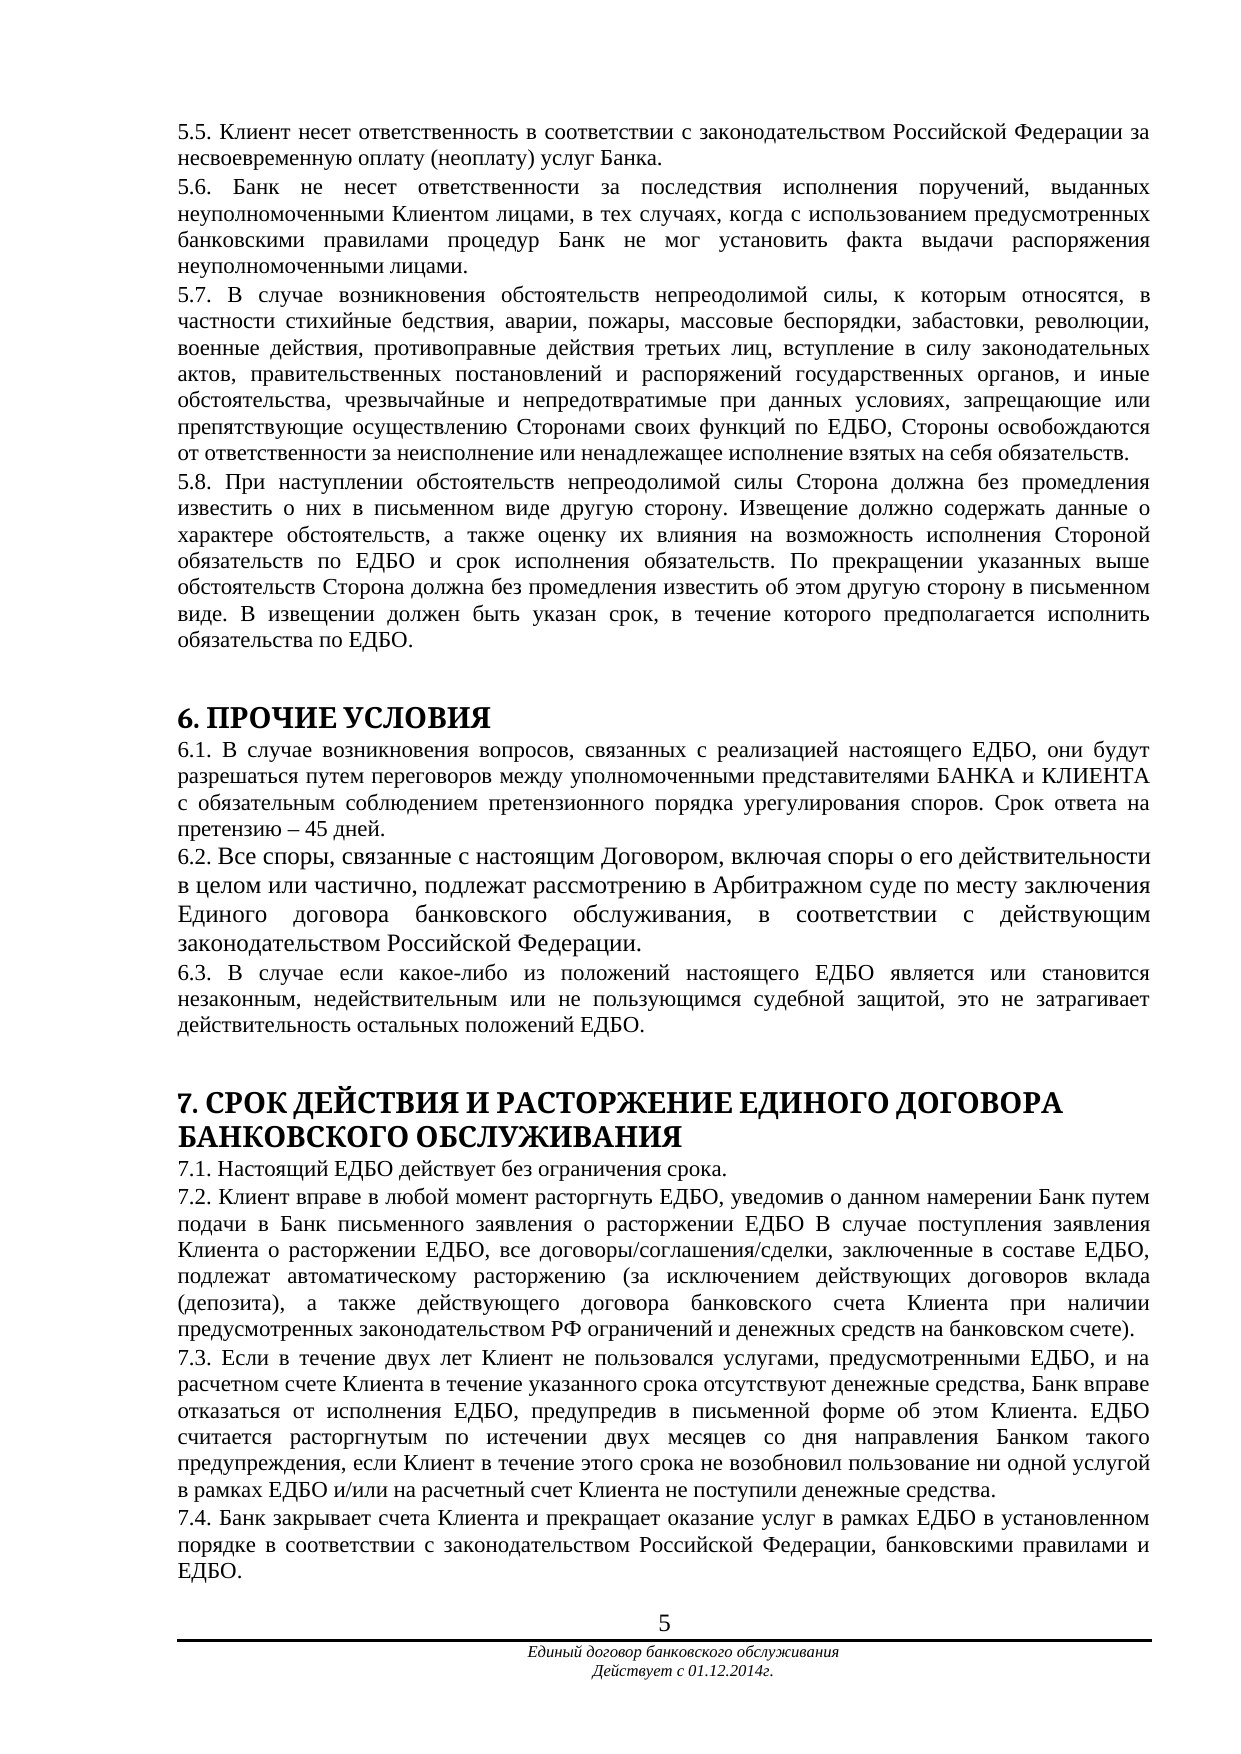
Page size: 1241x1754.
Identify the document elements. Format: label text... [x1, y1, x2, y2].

text 5.5. Клиент несет ответственность в соответствии с законодательством Российской Федерации за несвоевременную оплату (неоплату) услуг Банка. [177, 118, 1152, 171]
text 6.1. В случае возникновения вопросов, связанных с реализацией настоящего ЕДБО, они будут разрешаться путем переговоров между уполномоченными представителями БАНКА и КЛИЕНТА с обязательным соблюдением претензионного порядка урегулирования споров. Срок ответа на претензию – 45 дней. [177, 736, 1152, 841]
text 7.2. Клиент вправе в любой момент расторгнуть ЕДБО, уведомив о данном намерении Банк путем подачи в Банк письменного заявления о расторжении ЕДБО В случае поступления заявления Клиента о расторжении ЕДБО, все договоры/соглашения/сделки, заключенные в составе ЕДБО, подлежат автоматическому расторжению (за исключением действующих договоров вклада (депозита), а также действующего договора банковского счета Клиента при наличии предусмотренных законодательством РФ ограничений и денежных средств на банковском счете). [177, 1183, 1152, 1342]
text 5.7. В случае возникновения обстоятельств непреодолимой силы, к которым относятся, в частности стихийные бедствия, аварии, пожары, массовые беспорядки, забастовки, революции, военные действия, противоправные действия третьих лиц, вступление в силу законодательных актов, правительственных постановлений и распоряжений государственных органов, и иные обстоятельства, чрезвычайные и непредотвратимые при данных условиях, запрещающие или препятствующие осуществлению Сторонами своих функций по ЕДБО, Стороны освобождаются от ответственности за неисполнение или ненадлежащее исполнение взятых на себя обязательств. [177, 281, 1152, 466]
text 5.8. При наступлении обстоятельств непреодолимой силы Сторона должна без промедления известить о них в письменном виде другую сторону. Извещение должно содержать данные о характере обстоятельств, а также оценку их влияния на возможность исполнения Стороной обязательств по ЕДБО и срок исполнения обязательств. По прекращении указанных выше обстоятельств Сторона должна без промедления известить об этом другую сторону в письменном виде. В извещении должен быть указан срок, в течение которого предполагается исполнить обязательства по ЕДБО. [177, 468, 1152, 652]
text 7.4. Банк закрывает счета Клиента и прекращает оказание услуг в рамках ЕДБО в установленном порядке в соответствии с законодательством Российской Федерации, банковскими правилами и ЕДБО. [177, 1504, 1152, 1583]
text 7.1. Настоящий ЕДБО действует без ограничения срока. [177, 1155, 1152, 1181]
text 6.2. Все споры, связанные с настоящим Договором, включая споры о его действительности в целом или частично, подлежат рассмотрению в Арбитражном суде по месту заключения Единого договора банковского обслуживания, в соответствии с действующим законодательством Российской Федерации. [177, 841, 1152, 956]
subtitle 7. СРОК ДЕЙСТВИЯ И РАСТОРЖЕНИЕ ЕДИНОГО ДОГОВОРА БАНКОВСКОГО ОБСЛУЖИВАНИЯ [177, 1088, 1152, 1155]
subtitle 6. ПРОЧИЕ УСЛОВИЯ [177, 702, 1152, 736]
text 6.3. В случае если какое-либо из положений настоящего ЕДБО является или становится незаконным, недействительным или не пользующимся судебной защитой, это не затрагивает действительность остальных положений ЕДБО. [177, 958, 1152, 1038]
text 5.6. Банк не несет ответственности за последствия исполнения поручений, выданных неуполномоченными Клиентом лицами, в тех случаях, когда с использованием предусмотренных банковскими правилами процедур Банк не мог установить факта выдачи распоряжения неуполномоченными лицами. [177, 173, 1152, 279]
text 7.3. Если в течение двух лет Клиент не пользовался услугами, предусмотренными ЕДБО, и на расчетном счете Клиента в течение указанного срока отсутствуют денежные средства, Банк вправе отказаться от исполнения ЕДБО, предупредив в письменной форме об этом Клиента. ЕДБО считается расторгнутым по истечении двух месяцев со дня направления Банком такого предупреждения, если Клиент в течение этого срока не возобновил пользование ни одной услугой в рамках ЕДБО и/или на расчетный счет Клиента не поступили денежные средства. [177, 1344, 1152, 1502]
